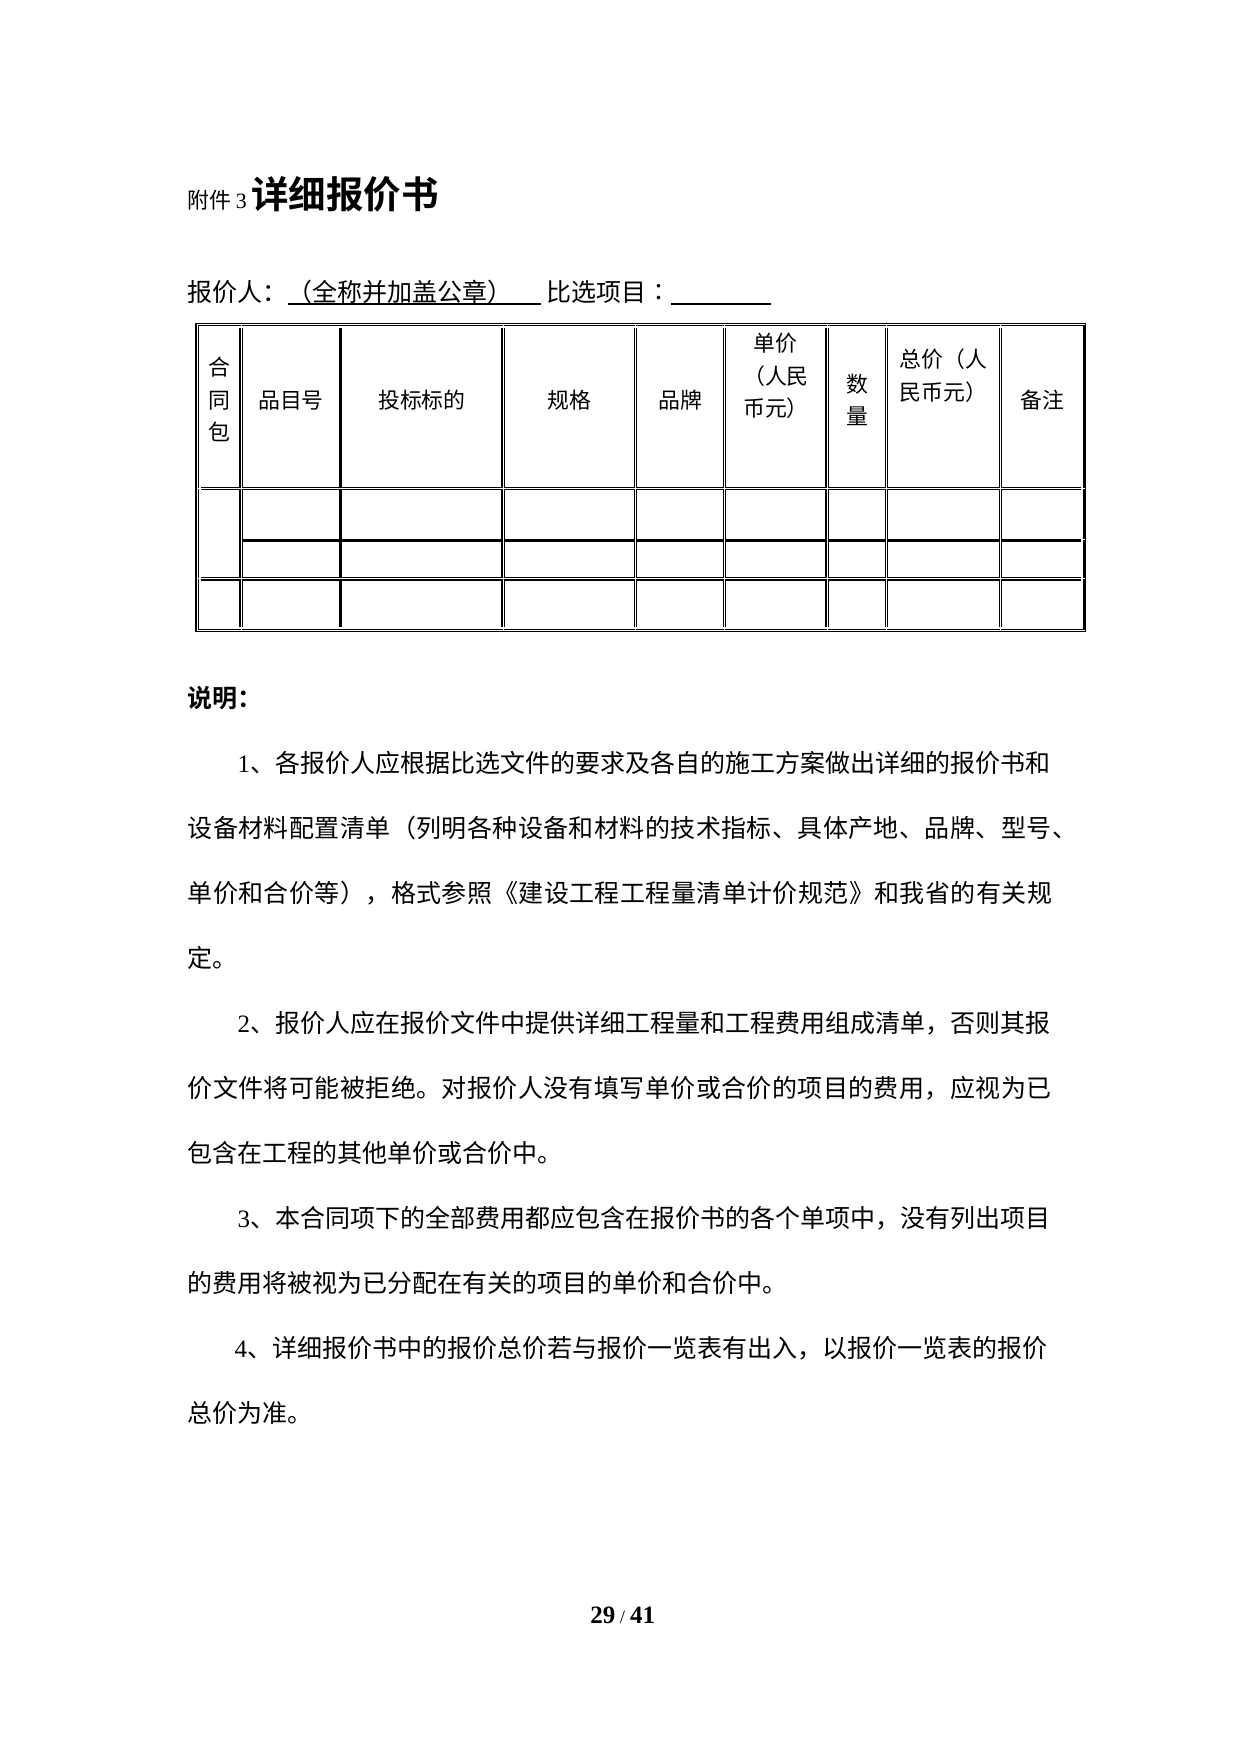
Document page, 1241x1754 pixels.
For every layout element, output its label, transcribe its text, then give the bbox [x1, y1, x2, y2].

table_cell [199, 487, 240, 577]
table_header 合同包 [199, 326, 241, 487]
table_cell [829, 490, 885, 538]
table_cell [243, 542, 339, 577]
table_cell [342, 490, 501, 538]
table_header 备注 [1000, 324, 1084, 487]
table_cell [888, 542, 999, 577]
table_cell [829, 542, 885, 577]
table_cell [635, 577, 724, 629]
table_header 数量 [827, 326, 886, 487]
text 附件3详细报价书 [187, 160, 1053, 225]
table_cell [503, 580, 635, 629]
table_cell [724, 577, 827, 629]
text 4、详细报价书中的报价总价若与报价一览表有出入，以报价一览表的报价总价为准。 [187, 1314, 1053, 1444]
table_cell [1002, 539, 1084, 577]
table_cell [827, 580, 886, 629]
table_cell [341, 581, 503, 629]
table_cell [199, 577, 241, 629]
text 3、本合同项下的全部费用都应包含在报价书的各个单项中，没有列出项目的费用将被视为已分配在有关的项目的单价和合价中。 [187, 1184, 1053, 1314]
text 2、报价人应在报价文件中提供详细工程量和工程费用组成清单，否则其报价文件将可能被拒绝。对报价人没有填写单价或合价的项目的费用，应视为已包含在工程的其他单价或合价中。 [187, 989, 1053, 1184]
table_cell [342, 542, 501, 577]
table_cell [1000, 577, 1084, 629]
table_header 品目号 [241, 326, 341, 487]
table_cell [637, 490, 723, 538]
table_header 总价（人民币元） [886, 324, 1000, 487]
table_header 品牌 [635, 324, 724, 487]
table_cell [241, 580, 341, 629]
text 1、各报价人应根据比选文件的要求及各自的施工方案做出详细的报价书和设备材料配置清单（列明各种设备和材料的技术指标、具体产地、品牌、型号、单价和合价等），格式参照《建设工程工程量清单计价规范》和我省的有关规定。 [187, 729, 1053, 989]
table_header 单价（人民币元） [724, 324, 827, 487]
table_header 规格 [503, 326, 635, 487]
table_cell [886, 577, 1000, 629]
table_header 投标标的 [341, 326, 503, 487]
table_cell [505, 542, 634, 577]
table_cell [637, 542, 723, 577]
text 说明： [187, 664, 1053, 729]
table_cell [505, 490, 634, 538]
table_cell [726, 542, 825, 577]
text 报价人：（全称并加盖公章） 比选项目∶ [187, 258, 1053, 323]
table_cell [1002, 487, 1084, 538]
table_cell [888, 490, 999, 538]
table_cell [726, 490, 825, 538]
table_cell [243, 490, 339, 538]
